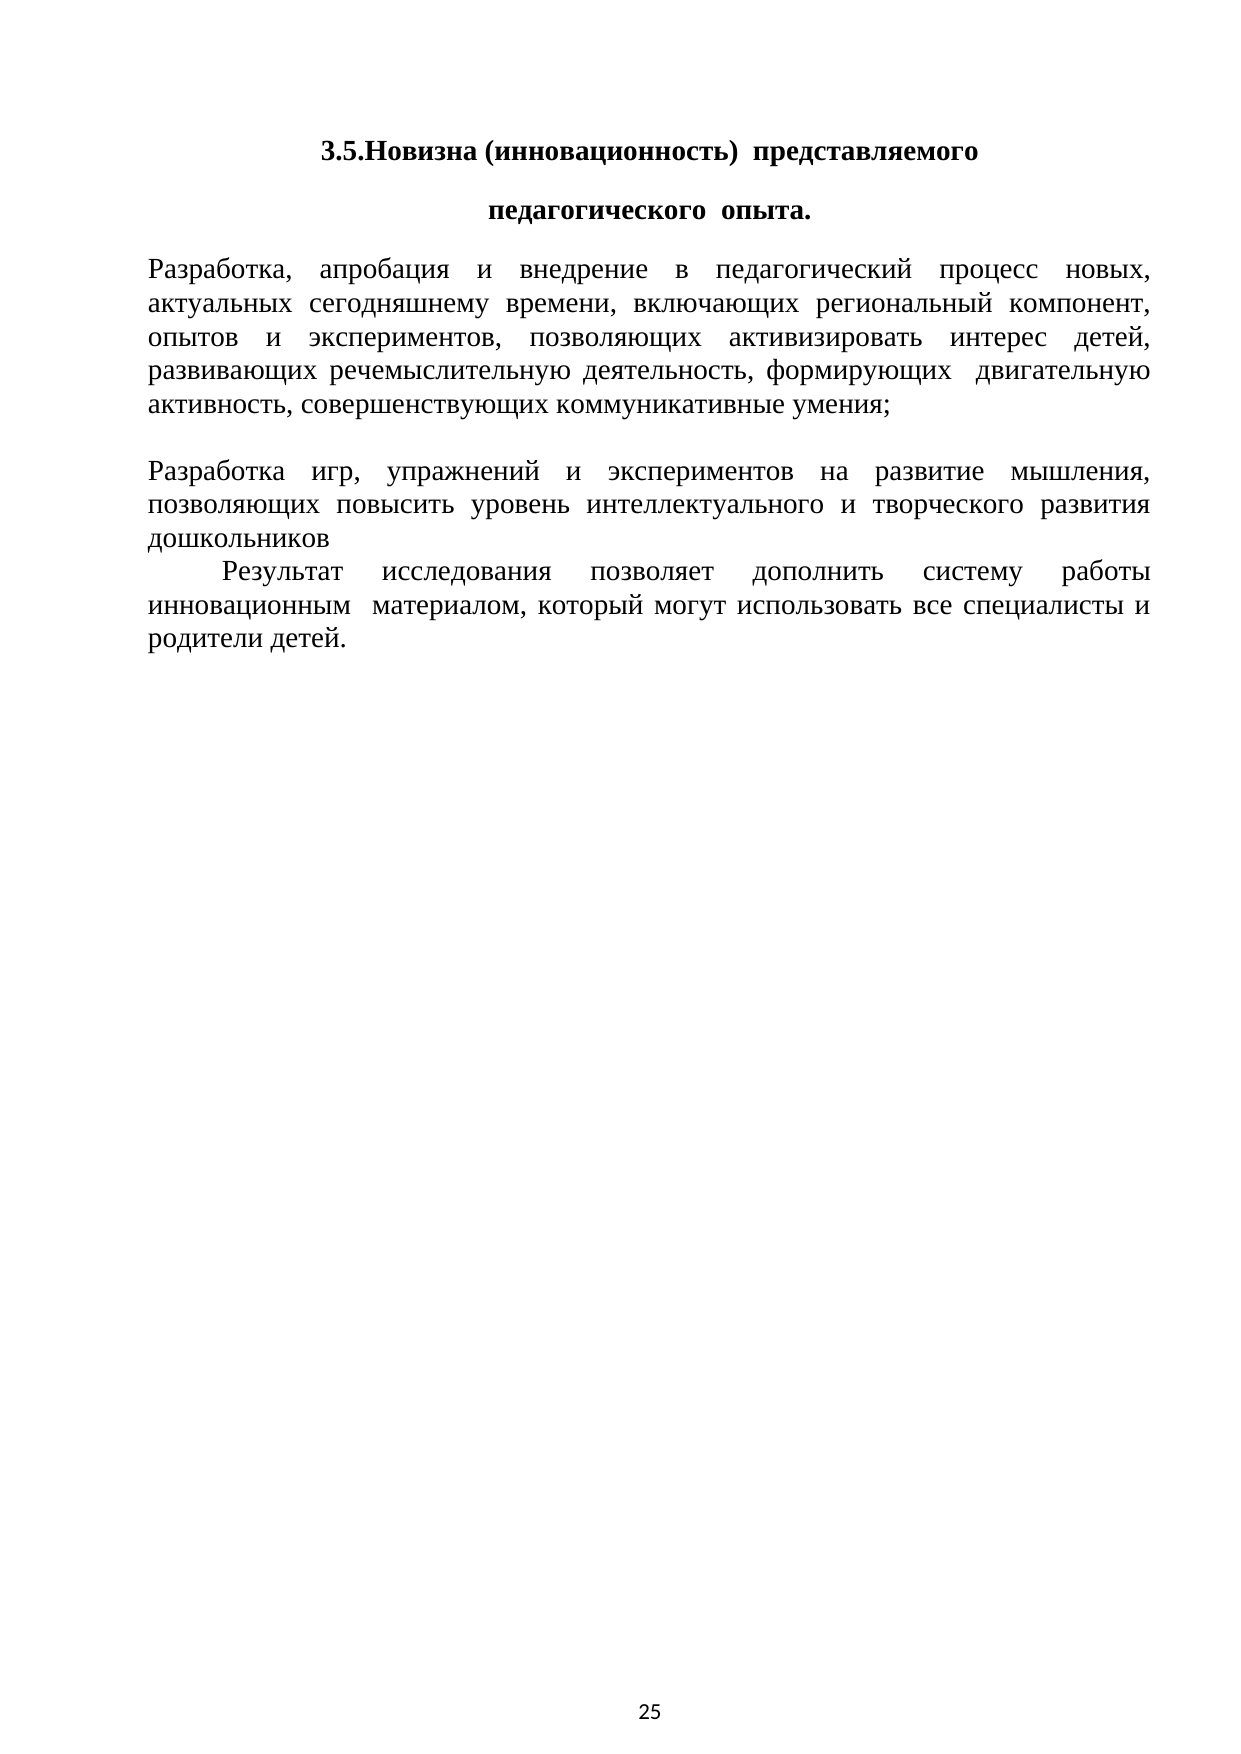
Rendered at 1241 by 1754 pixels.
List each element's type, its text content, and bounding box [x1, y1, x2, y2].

text 3.5.Новизна (инновационность) представляемого [148, 133, 1152, 166]
text Результат исследования позволяет дополнить систему работы инновационным материалом, который могут использовать все специалисты и родители детей. [148, 553, 1152, 654]
text педагогического опыта. [148, 192, 1152, 226]
text Разработка, апробация и внедрение в педагогический процесс новых, актуальных сегодняшнему времени, включающих региональный компонент, опытов и экспериментов, позволяющих активизировать интерес детей, развивающих речемыслительную деятельность, формирующих двигательную активность, совершенствующих коммуникативные умения; [148, 252, 1152, 419]
text Разработка игр, упражнений и экспериментов на развитие мышления, позволяющих повысить уровень интеллектуального и творческого развития дошкольников [148, 453, 1152, 553]
